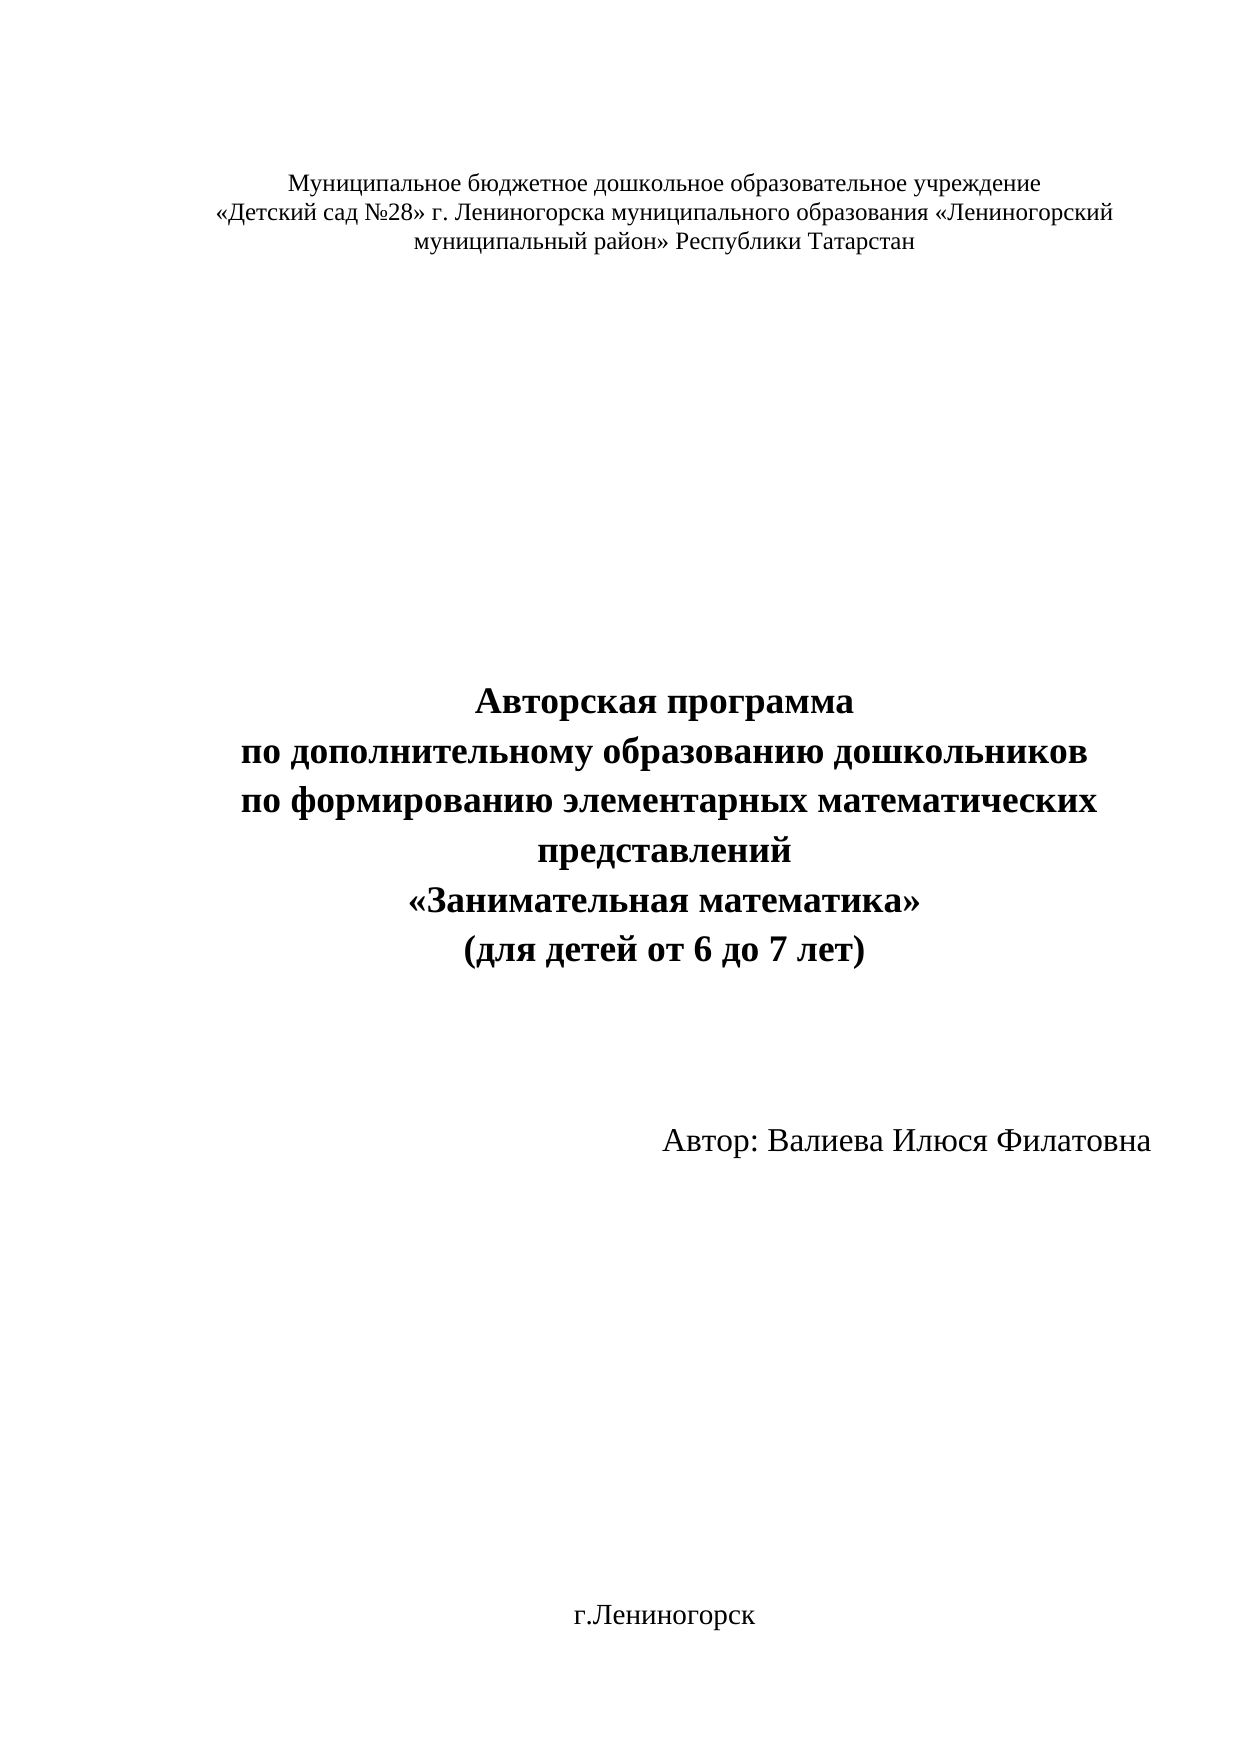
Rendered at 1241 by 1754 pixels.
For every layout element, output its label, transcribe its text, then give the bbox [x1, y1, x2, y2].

text Муниципальное бюджетное дошкольное образовательное учреждение [177, 168, 1152, 197]
text по формированию элементарных математических представлений [177, 778, 1152, 871]
text Авторская программа [177, 679, 1152, 722]
text по дополнительному образованию дошкольников [177, 728, 1152, 771]
text «Детский сад №28» г. Лениногорска муниципального образования «Лениногорский муниципальный район» Республики Татарстан [177, 197, 1152, 255]
text «Занимательная математика» [177, 877, 1152, 920]
text (для детей от 6 до 7 лет) [177, 927, 1152, 970]
text г.Лениногорск [177, 1597, 1152, 1630]
text Автор: Валиева Илюся Филатовна [177, 1120, 1152, 1158]
